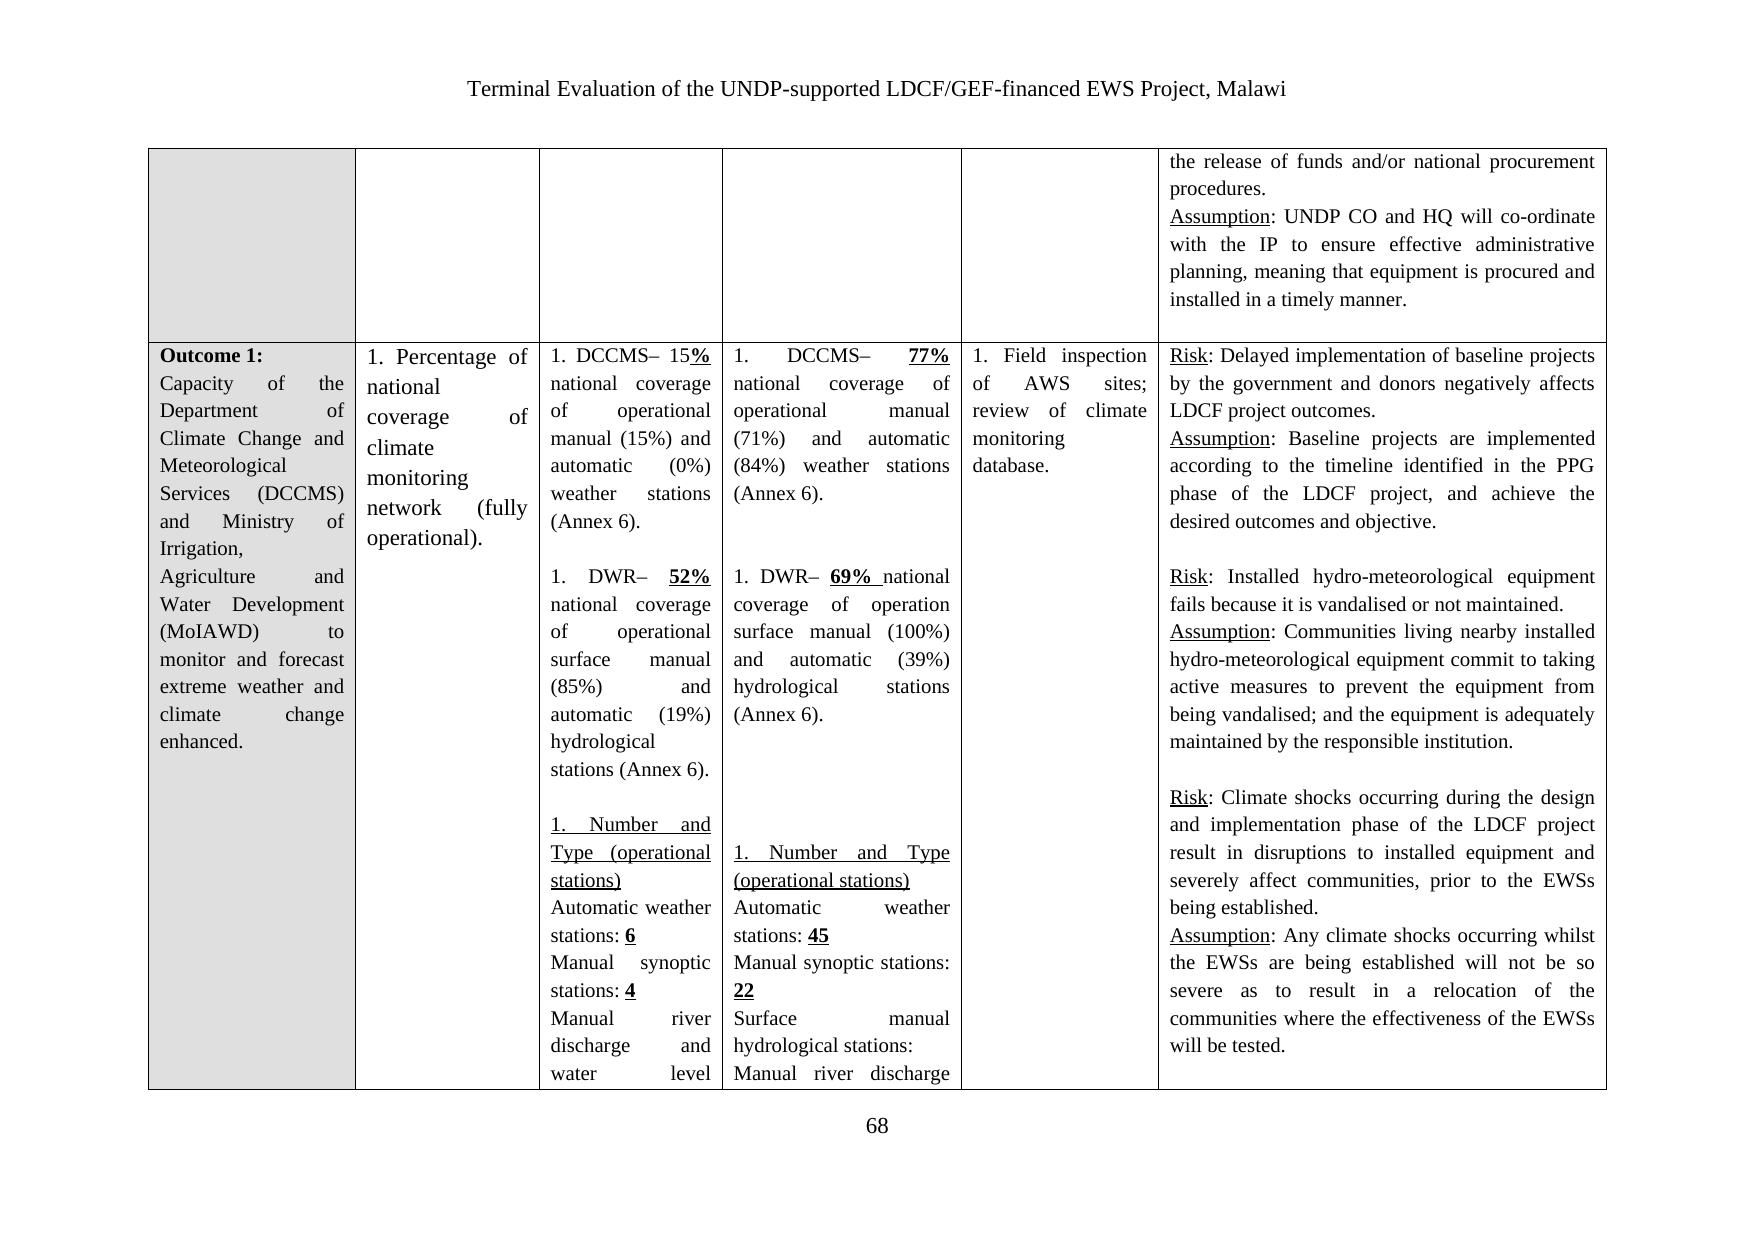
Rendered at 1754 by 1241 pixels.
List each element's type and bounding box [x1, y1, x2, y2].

table_cell [723, 343, 961, 1089]
table_cell [149, 343, 355, 1089]
table_cell [356, 149, 539, 342]
table_cell [962, 149, 1158, 342]
table_cell [1159, 149, 1606, 342]
table_cell [540, 343, 722, 1089]
table_cell [723, 149, 961, 342]
table_cell [540, 149, 722, 342]
table_cell [1159, 343, 1606, 1089]
table_cell [149, 149, 355, 342]
table_cell [962, 343, 1158, 1089]
table_cell [356, 343, 539, 1089]
